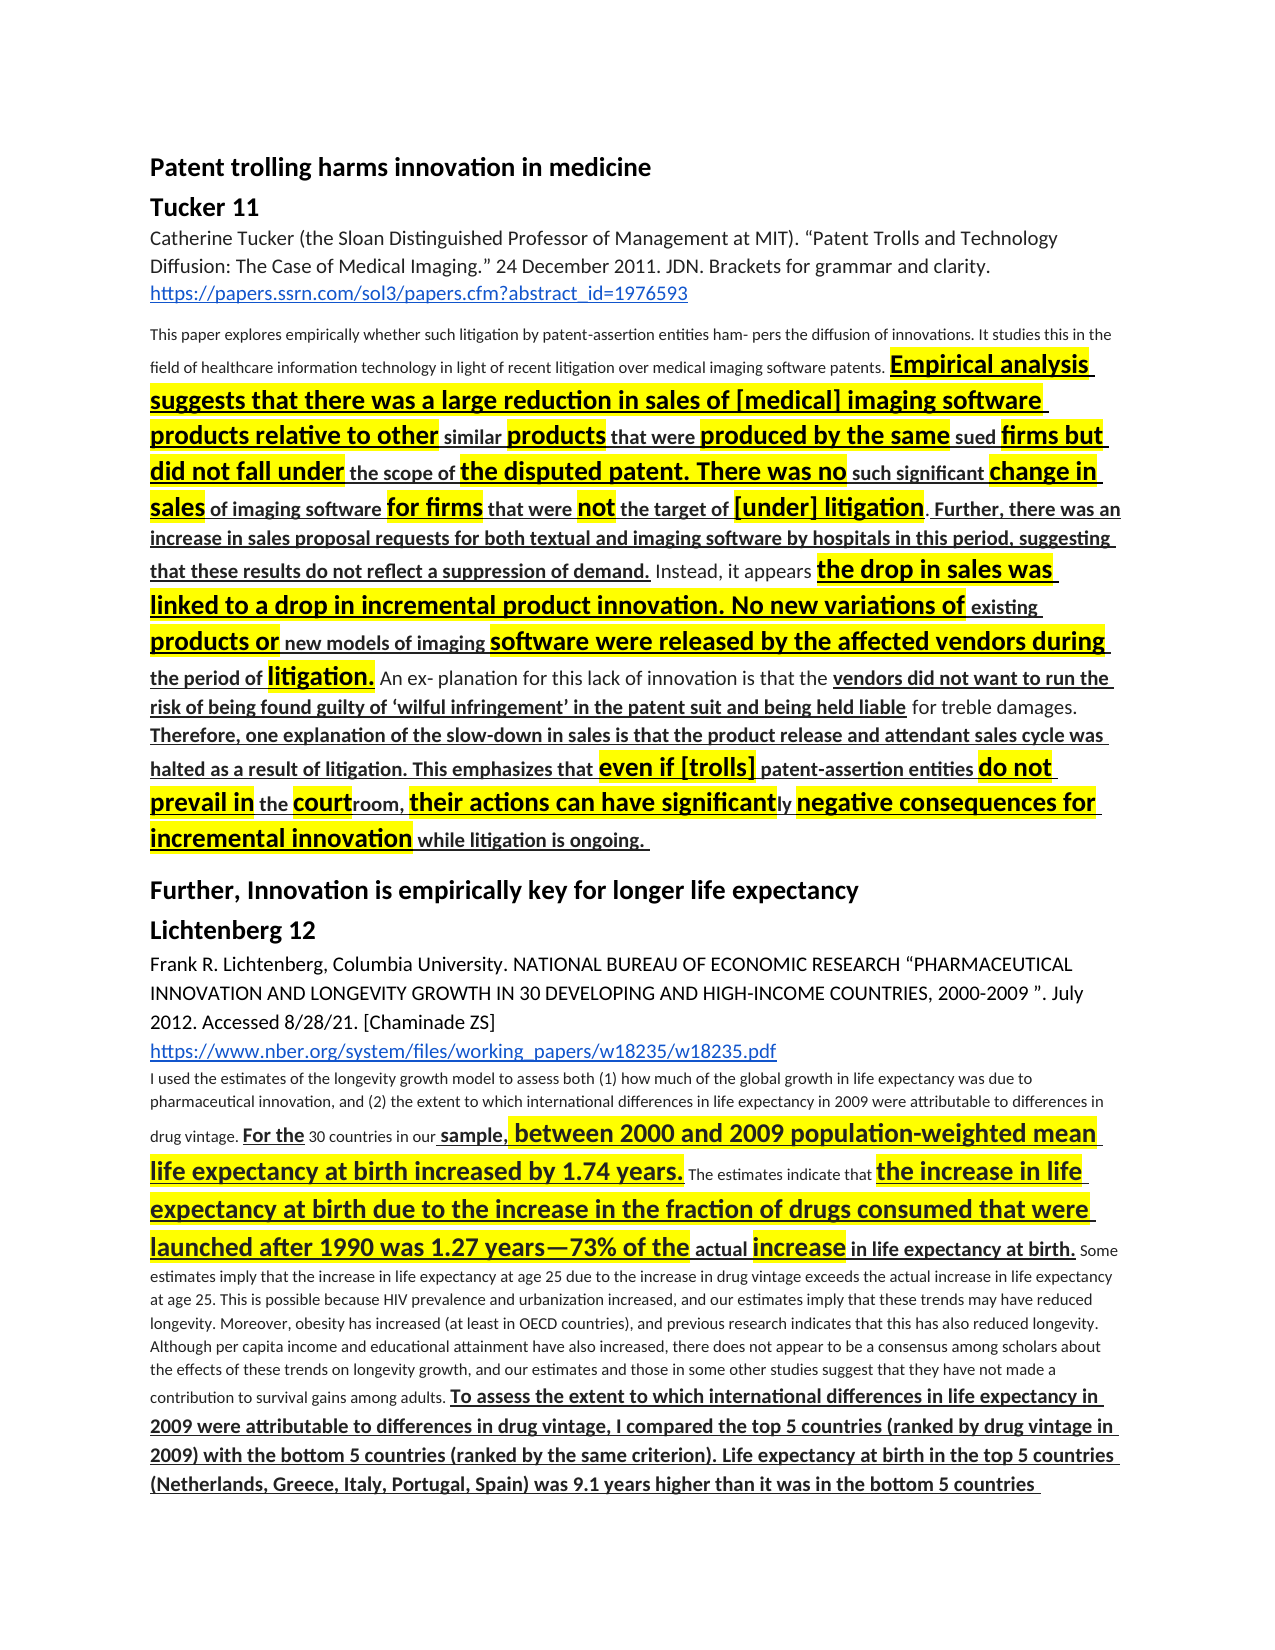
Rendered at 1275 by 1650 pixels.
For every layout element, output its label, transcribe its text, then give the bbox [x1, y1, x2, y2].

subtitle Further, Innovation is empirically key for longer life expectancy [150, 873, 1125, 907]
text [150, 1068, 1125, 1497]
subtitle Lichtenberg 12 [150, 913, 1125, 946]
subtitle Patent trolling harms innovation in medicine [150, 150, 1125, 183]
text https://www.nber.org/system/files/working_papers/w18235/w18235.pdf [150, 1039, 1125, 1064]
text This paper explores empirically whether such litigation by patent‑assertion entities ham‑ pers the diffusion of innovations. It studies this in the field of healthcare information technology in light of recent litigation over medical imaging software patents. Empirical analysis suggests that there was a large reduction in sales of [medical] imaging software products relative to other similar products that were produced by the same sued firms but did not fall under the scope of the disputed patent. There was no such significant change in sales of imaging software for firms that were not the target of [under] litigation. Further, there was an increase in sales proposal requests for both textual and imaging software by hospitals in this period, suggesting that these results do not reflect a suppression of demand. Instead, it appears the drop in sales was linked to a drop in incremental product innovation. No new variations of existing products or new models of imaging software were released by the affected vendors during the period of litigation. An ex‑ planation for this lack of innovation is that the vendors did not want to run the risk of being found guilty of ‘wilful infringement’ in the patent suit and being held liable for treble damages. Therefore, one explanation of the slow‑down in sales is that the product release and attendant sales cycle was halted as a result of litigation. This emphasizes that even if [trolls] patent‑assertion entities do not prevail in the courtroom, their actions can have significantly negative consequences for incremental innovation while litigation is ongoing. [150, 324, 1125, 854]
text Catherine Tucker (the Sloan Distinguished Professor of Management at MIT). “Patent Trolls and Technology Diffusion: The Case of Medical Imaging.” 24 December 2011. JDN. Brackets for grammar and clarity. https://papers.ssrn.com/sol3/papers.cfm?abstract_id=1976593 [150, 225, 1125, 306]
subtitle Tucker 11 [150, 190, 1125, 223]
text Frank R. Lichtenberg, Columbia University. NATIONAL BUREAU OF ECONOMIC RESEARCH “PHARMACEUTICAL INNOVATION AND LONGEVITY GROWTH IN 30 DEVELOPING AND HIGH-INCOME COUNTRIES, 2000-2009 ”. July 2012. Accessed 8/28/21. [Chaminade ZS] [150, 951, 1125, 1035]
